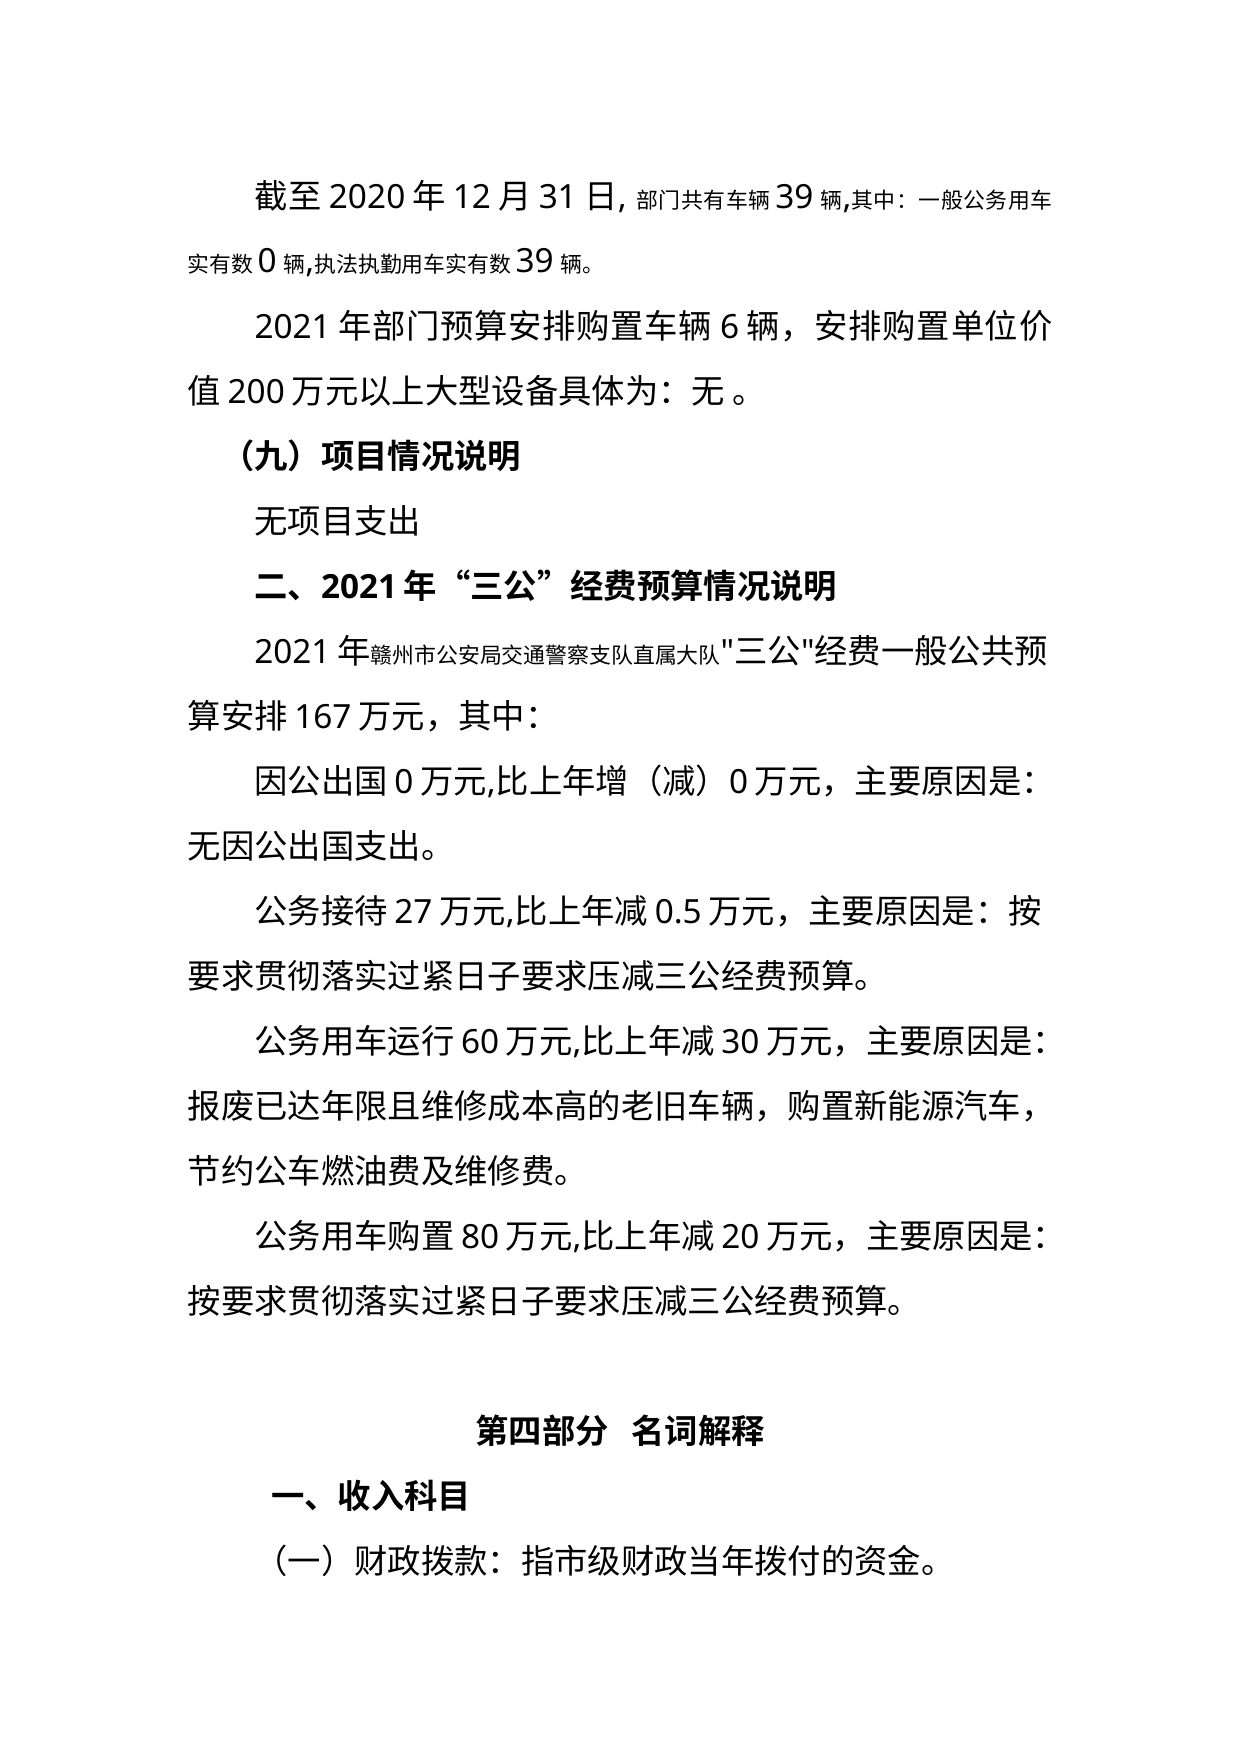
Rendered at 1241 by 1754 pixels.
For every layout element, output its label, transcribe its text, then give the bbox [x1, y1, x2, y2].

text 截至2020年12月31日, 部门共有车辆39辆,其中：一般公务用车实有数0辆,执法执勤用车实有数39辆。 [187, 162, 1053, 292]
text 公务用车运行60万元,比上年减30万元，主要原因是：报废已达年限且维修成本高的老旧车辆，购置新能源汽车，节约公车燃油费及维修费。 [187, 1007, 1053, 1202]
text 2021年赣州市公安局交通警察支队直属大队"三公"经费一般公共预算安排167万元，其中： [187, 617, 1053, 747]
text 公务用车购置80万元,比上年减20万元，主要原因是：按要求贯彻落实过紧日子要求压减三公经费预算。 [187, 1202, 1053, 1332]
text （九）项目情况说明 [187, 422, 1053, 487]
text 2021年部门预算安排购置车辆6辆，安排购置单位价值200万元以上大型设备具体为：无 。 [187, 292, 1053, 422]
text 第四部分 名词解释 [187, 1397, 1053, 1462]
text 因公出国0万元,比上年增（减）0万元，主要原因是：无因公出国支出。 [187, 747, 1053, 877]
text 公务接待27万元,比上年减0.5万元，主要原因是：按要求贯彻落实过紧日子要求压减三公经费预算。 [187, 877, 1053, 1007]
text 一、收入科目 [187, 1462, 1053, 1527]
text 二、2021年“三公”经费预算情况说明 [187, 552, 1053, 617]
list 财政拨款：指市级财政当年拨付的资金。 [187, 1527, 1053, 1592]
text 无项目支出 [187, 487, 1053, 552]
